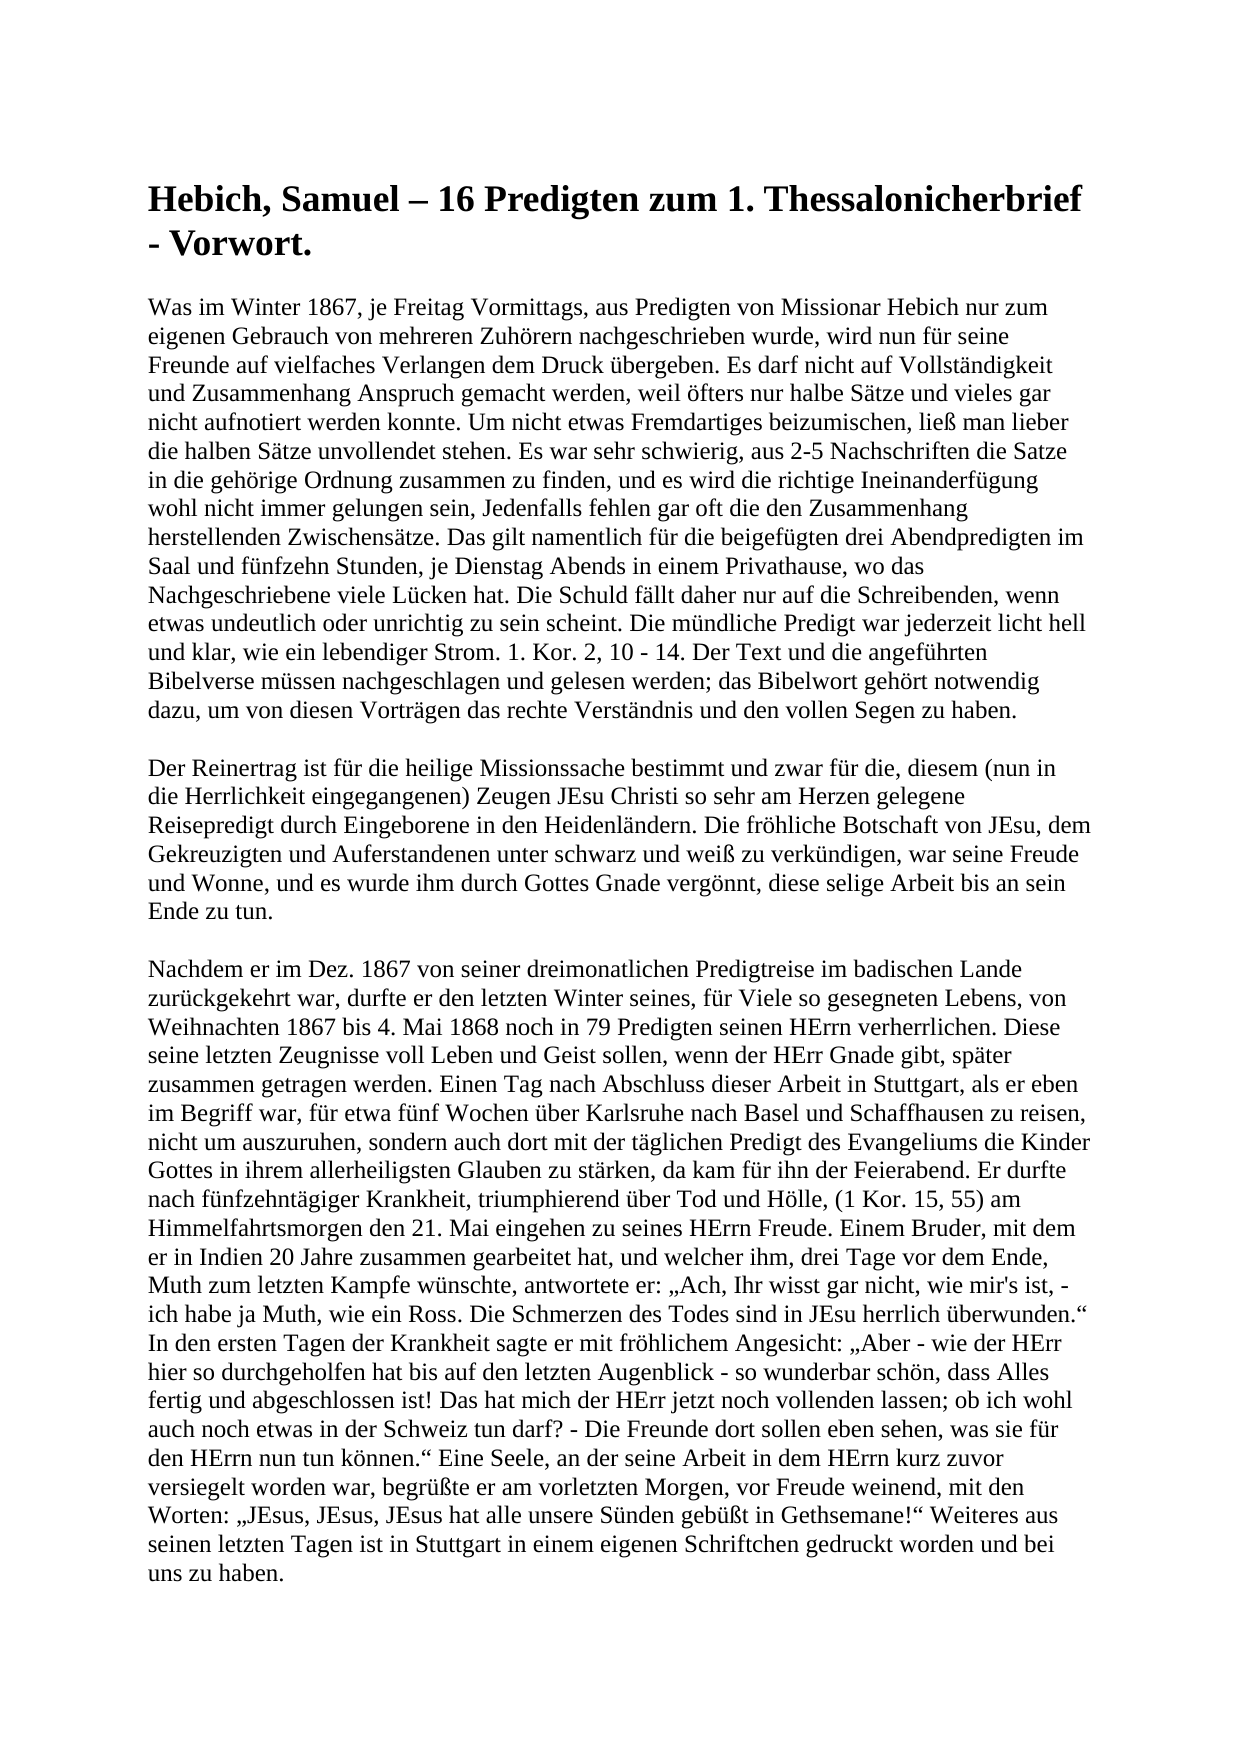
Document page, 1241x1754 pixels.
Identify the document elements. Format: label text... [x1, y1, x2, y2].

text Der Reinertrag ist für die heilige Missionssache bestimmt und zwar für die, diesem (nun in die Herrlichkeit eingegangenen) Zeugen JEsu Christi so sehr am Herzen gelegene Reisepredigt durch Eingeborene in den Heidenländern. Die fröhliche Botschaft von JEsu, dem Gekreuzigten und Auferstandenen unter schwarz und weiß zu verkündigen, war seine Freude und Wonne, und es wurde ihm durch Gottes Gnade vergönnt, diese selige Arbeit bis an sein Ende zu tun. [148, 753, 1093, 925]
text Nachdem er im Dez. 1867 von seiner dreimonatlichen Predigtreise im badischen Lande zurückgekehrt war, durfte er den letzten Winter seines, für Viele so gesegneten Lebens, von Weihnachten 1867 bis 4. Mai 1868 noch in 79 Predigten seinen HErrn verherrlichen. Diese seine letzten Zeugnisse voll Leben und Geist sollen, wenn der HErr Gnade gibt, später zusammen getragen werden. Einen Tag nach Abschluss dieser Arbeit in Stuttgart, als er eben im Begriff war, für etwa fünf Wochen über Karlsruhe nach Basel und Schaffhausen zu reisen, nicht um auszuruhen, sondern auch dort mit der täglichen Predigt des Evangeliums die Kinder Gottes in ihrem allerheiligsten Glauben zu stärken, da kam für ihn der Feierabend. Er durfte nach fünfzehntägiger Krankheit, triumphierend über Tod und Hölle, (1 Kor. 15, 55) am Himmelfahrtsmorgen den 21. Mai eingehen zu seines HErrn Freude. Einem Bruder, mit dem er in Indien 20 Jahre zusammen gearbeitet hat, und welcher ihm, drei Tage vor dem Ende, Muth zum letzten Kampfe wünschte, antwortete er: „Ach, Ihr wisst gar nicht, wie mir's ist, - ich habe ja Muth, wie ein Ross. Die Schmerzen des Todes sind in JEsu herrlich überwunden.“ In den ersten Tagen der Krankheit sagte er mit fröhlichem Angesicht: „Aber - wie der HErr hier so durchgeholfen hat bis auf den letzten Augenblick - so wunderbar schön, dass Alles fertig und abgeschlossen ist! Das hat mich der HErr jetzt noch vollenden lassen; ob ich wohl auch noch etwas in der Schweiz tun darf? - Die Freunde dort sollen eben sehen, was sie für den HErrn nun tun können.“ Eine Seele, an der seine Arbeit in dem HErrn kurz zuvor versiegelt worden war, begrüßte er am vorletzten Morgen, vor Freude weinend, mit den Worten: „JEsus, JEsus, JEsus hat alle unsere Sünden gebüßt in Gethsemane!“ Weiteres aus seinen letzten Tagen ist in Stuttgart in einem eigenen Schriftchen gedruckt worden und bei uns zu haben. [148, 954, 1093, 1587]
text Was im Winter 1867, je Freitag Vormittags, aus Predigten von Missionar Hebich nur zum eigenen Gebrauch von mehreren Zuhörern nachgeschrieben wurde, wird nun für seine Freunde auf vielfaches Verlangen dem Druck übergeben. Es darf nicht auf Vollständigkeit und Zusammenhang Anspruch gemacht werden, weil öfters nur halbe Sätze und vieles gar nicht aufnotiert werden konnte. Um nicht etwas Fremdartiges beizumischen, ließ man lieber die halben Sätze unvollendet stehen. Es war sehr schwierig, aus 2-5 Nachschriften die Satze in die gehörige Ordnung zusammen zu finden, und es wird die richtige Ineinanderfügung wohl nicht immer gelungen sein, Jedenfalls fehlen gar oft die den Zusammenhang herstellenden Zwischensätze. Das gilt namentlich für die beigefügten drei Abendpredigten im Saal und fünfzehn Stunden, je Dienstag Abends in einem Privathause, wo das Nachgeschriebene viele Lücken hat. Die Schuld fällt daher nur auf die Schreibenden, wenn etwas undeutlich oder unrichtig zu sein scheint. Die mündliche Predigt war jederzeit licht hell und klar, wie ein lebendiger Strom. 1. Kor. 2, 10 - 14. Der Text und die angeführten Bibelverse müssen nachgeschlagen und gelesen werden; das Bibelwort gehört notwendig dazu, um von diesen Vorträgen das rechte Verständnis und den vollen Segen zu haben. [148, 292, 1093, 723]
subtitle Hebich, Samuel – 16 Predigten zum 1. Thessalonicherbrief - Vorwort. [148, 177, 1093, 263]
